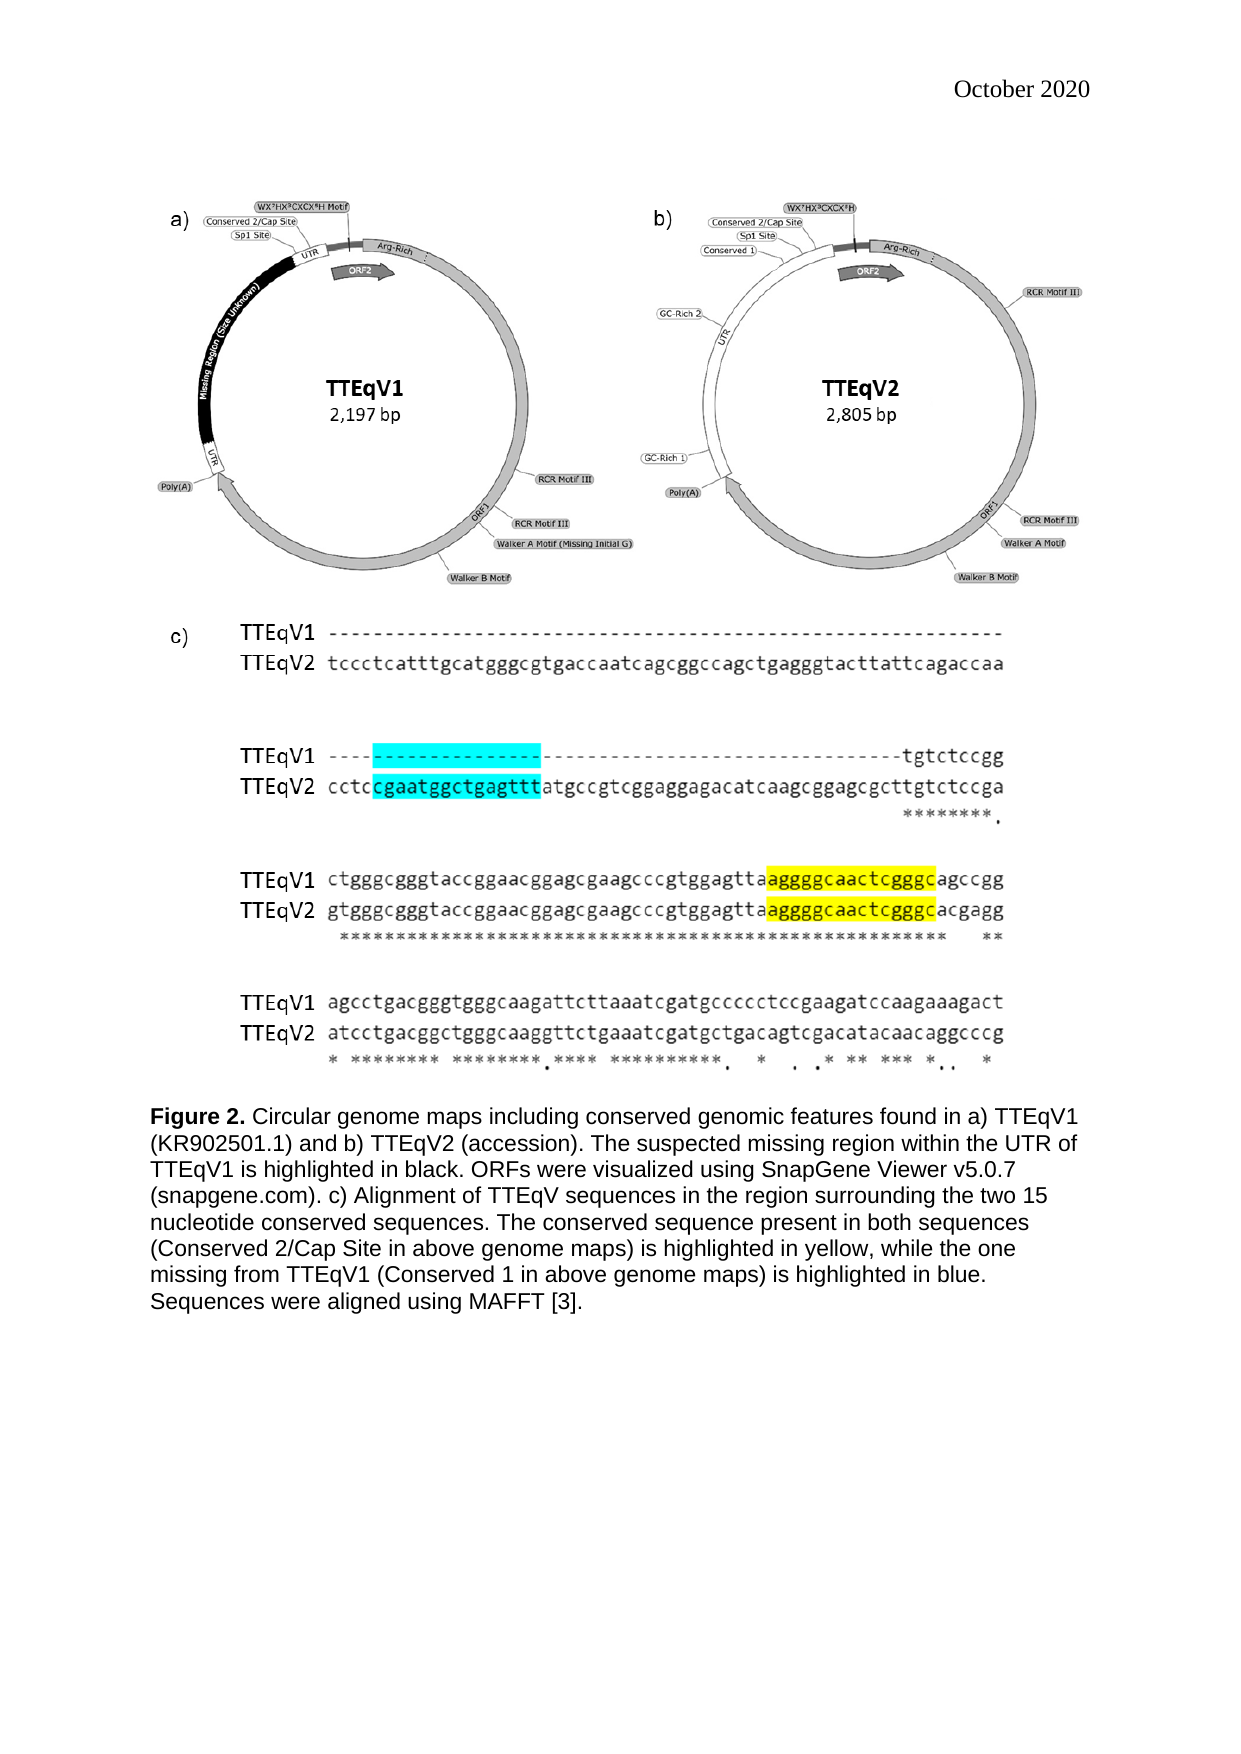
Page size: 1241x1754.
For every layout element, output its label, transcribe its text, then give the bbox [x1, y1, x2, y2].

text Figure 2. Circular genome maps including conserved genomic features found in a) TTEqV1 (KR902501.1) and b) TTEqV2 (accession). The suspected missing region within the UTR of TTEqV1 is highlighted in black. ORFs were visualized using SnapGene Viewer v5.0.7 (snapgene.com). c) Alignment of TTEqV sequences in the region surrounding the two 15 nucleotide conserved sequences. The conserved sequence present in both sequences (Conserved 2/Cap Site in above genome maps) is highlighted in yellow, while the one missing from TTEqV1 (Conserved 1 in above genome maps) is highlighted in blue. Sequences were aligned using MAFFT [3]. [150, 1103, 1090, 1314]
picture [155, 188, 1085, 1091]
